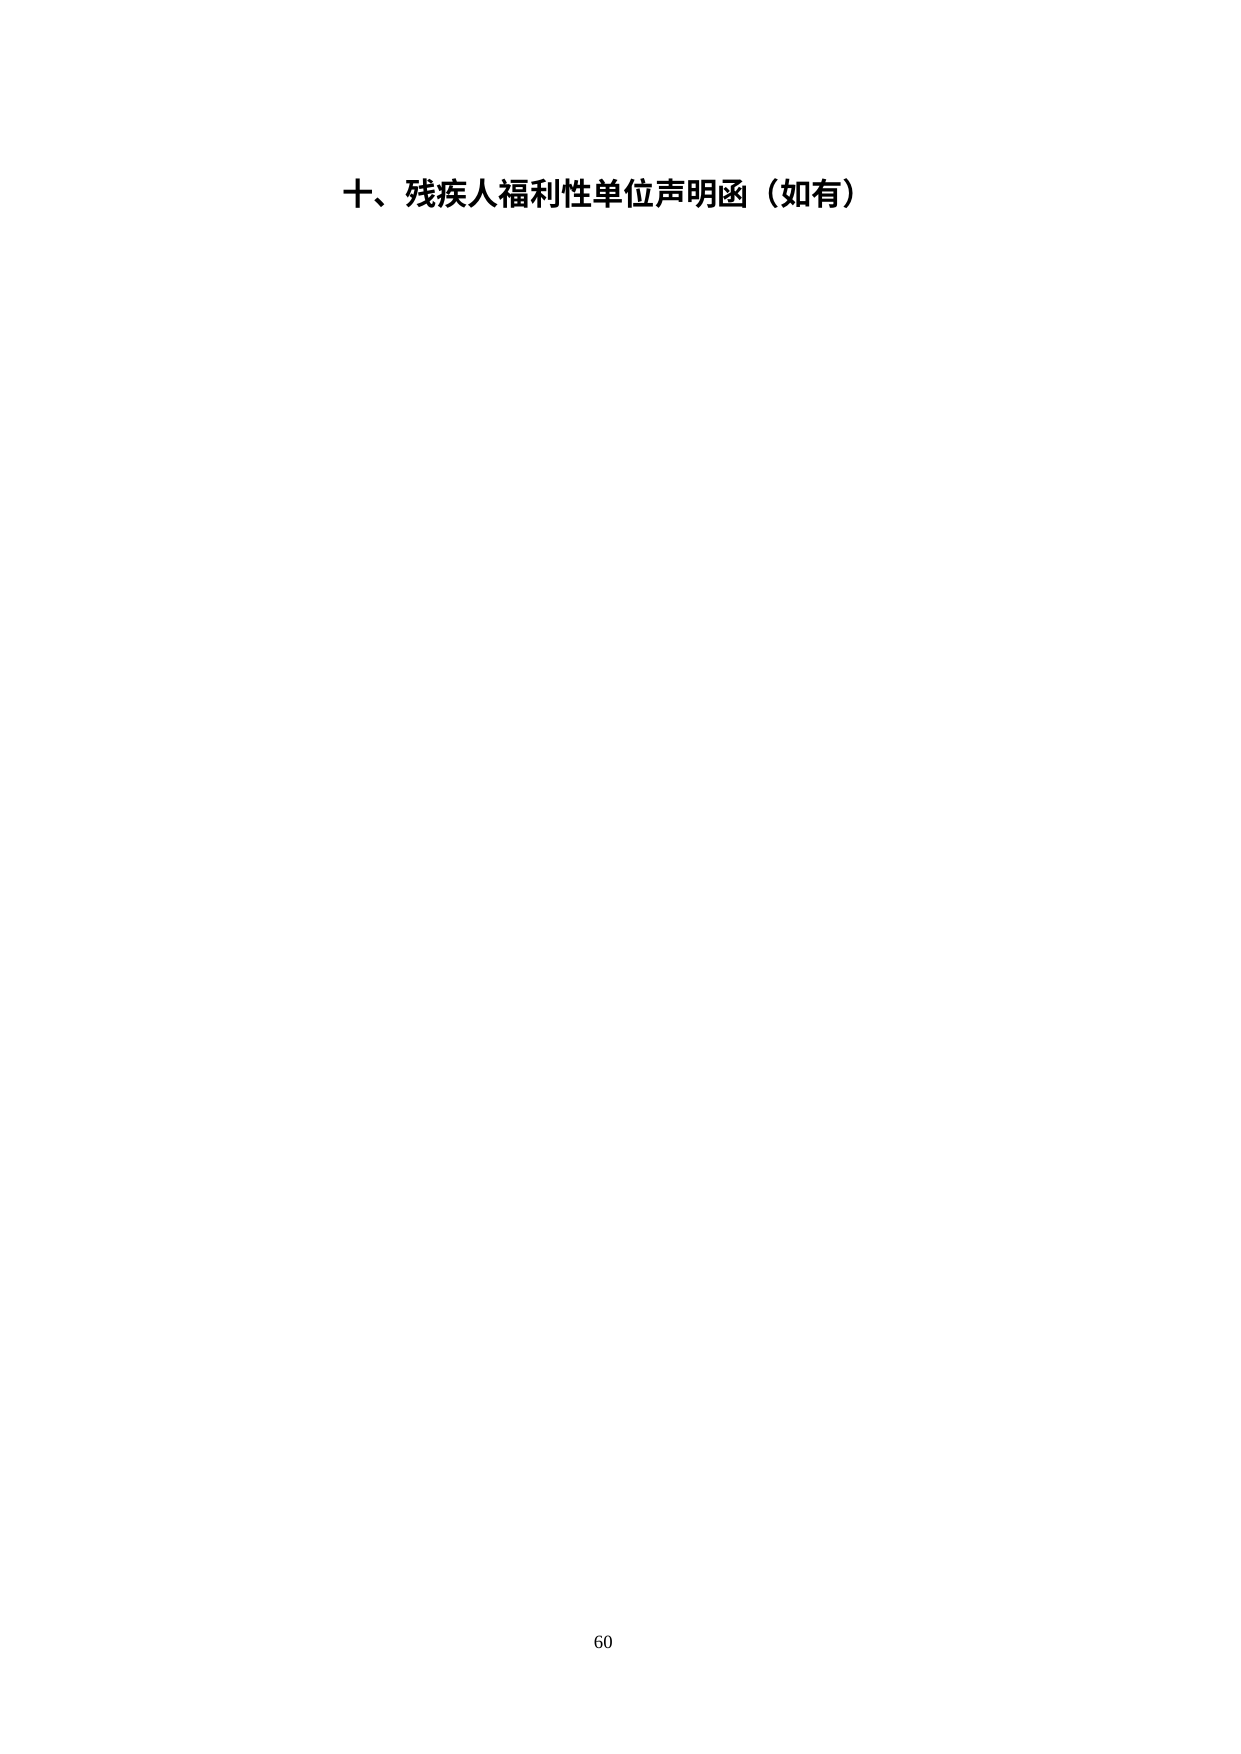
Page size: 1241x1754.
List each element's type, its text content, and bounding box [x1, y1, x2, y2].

text 十、残疾人福利性单位声明函（如有） [95, 152, 1121, 231]
